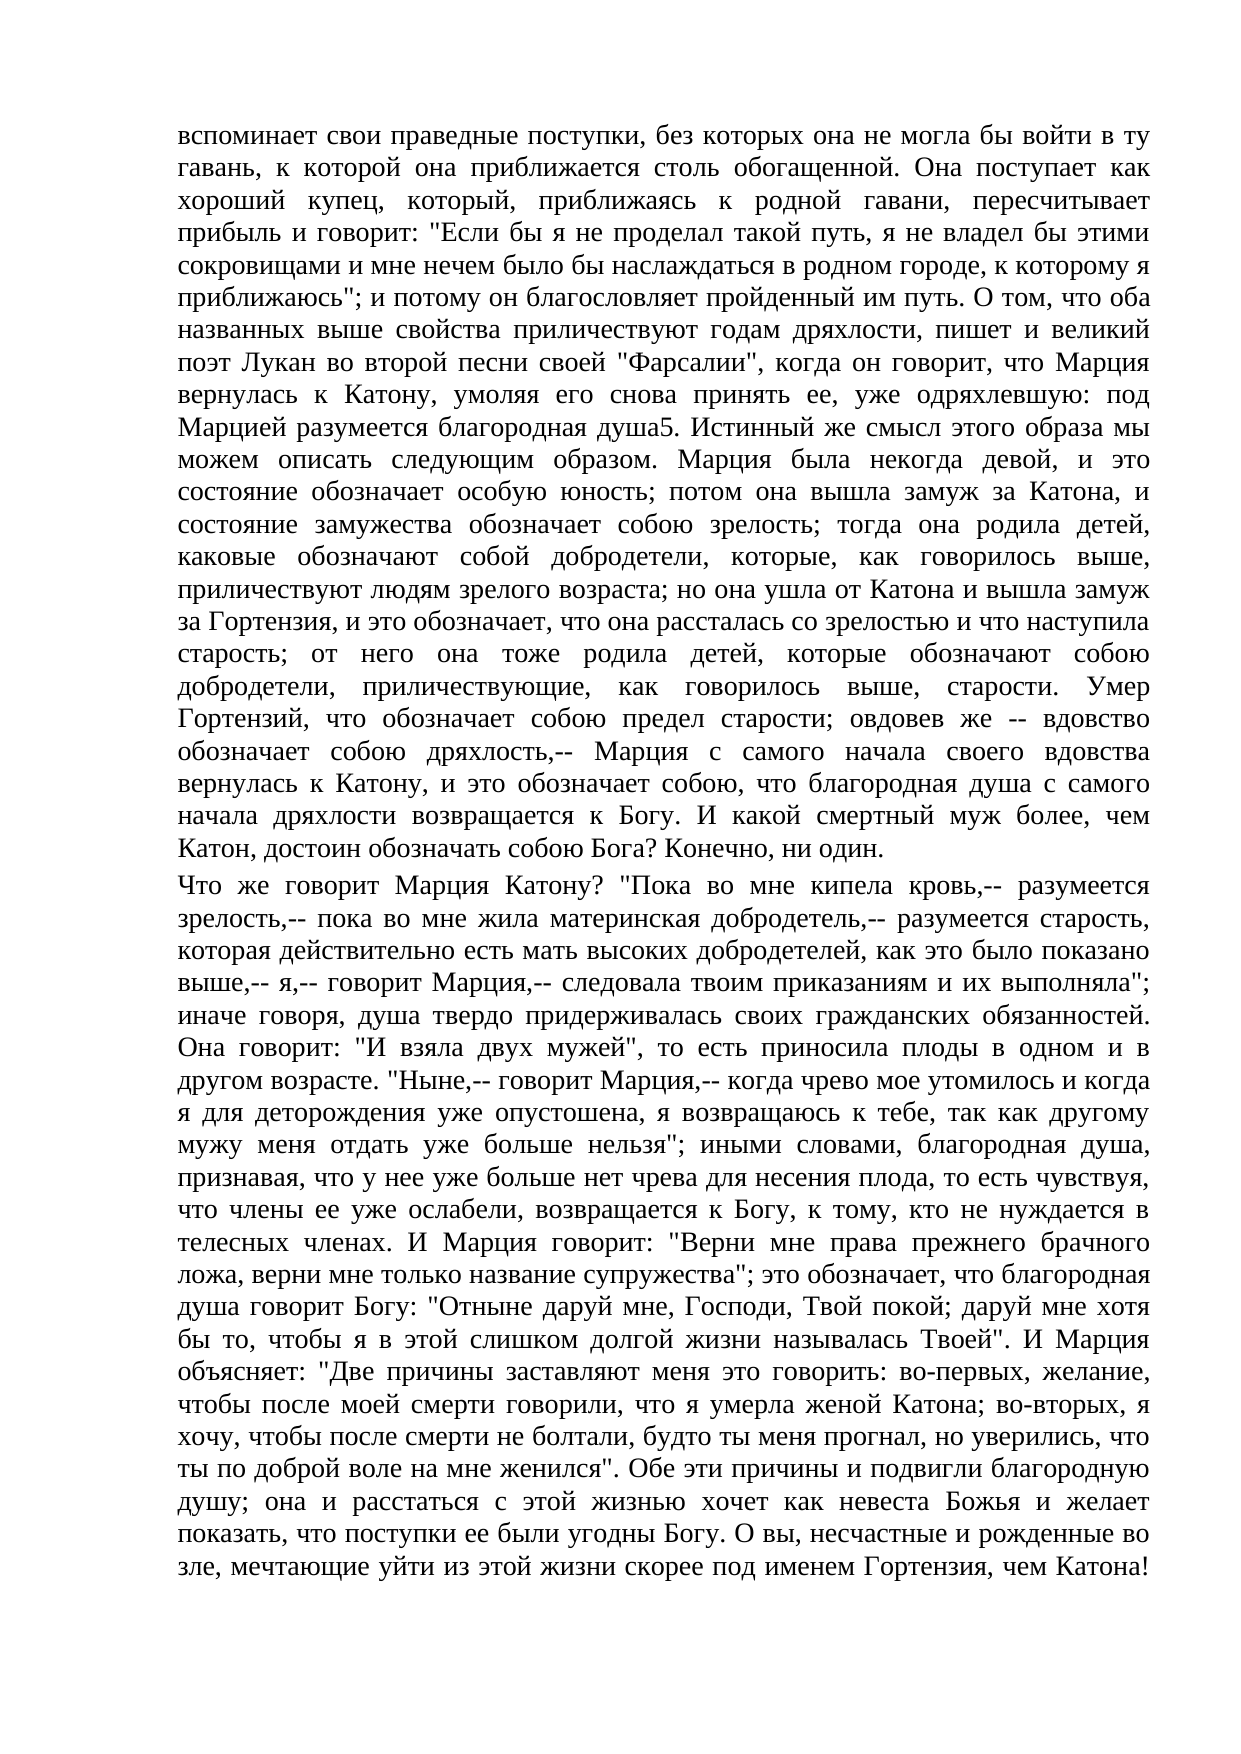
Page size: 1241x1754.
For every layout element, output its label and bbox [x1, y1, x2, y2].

text [177, 868, 1152, 1581]
text [177, 118, 1152, 863]
